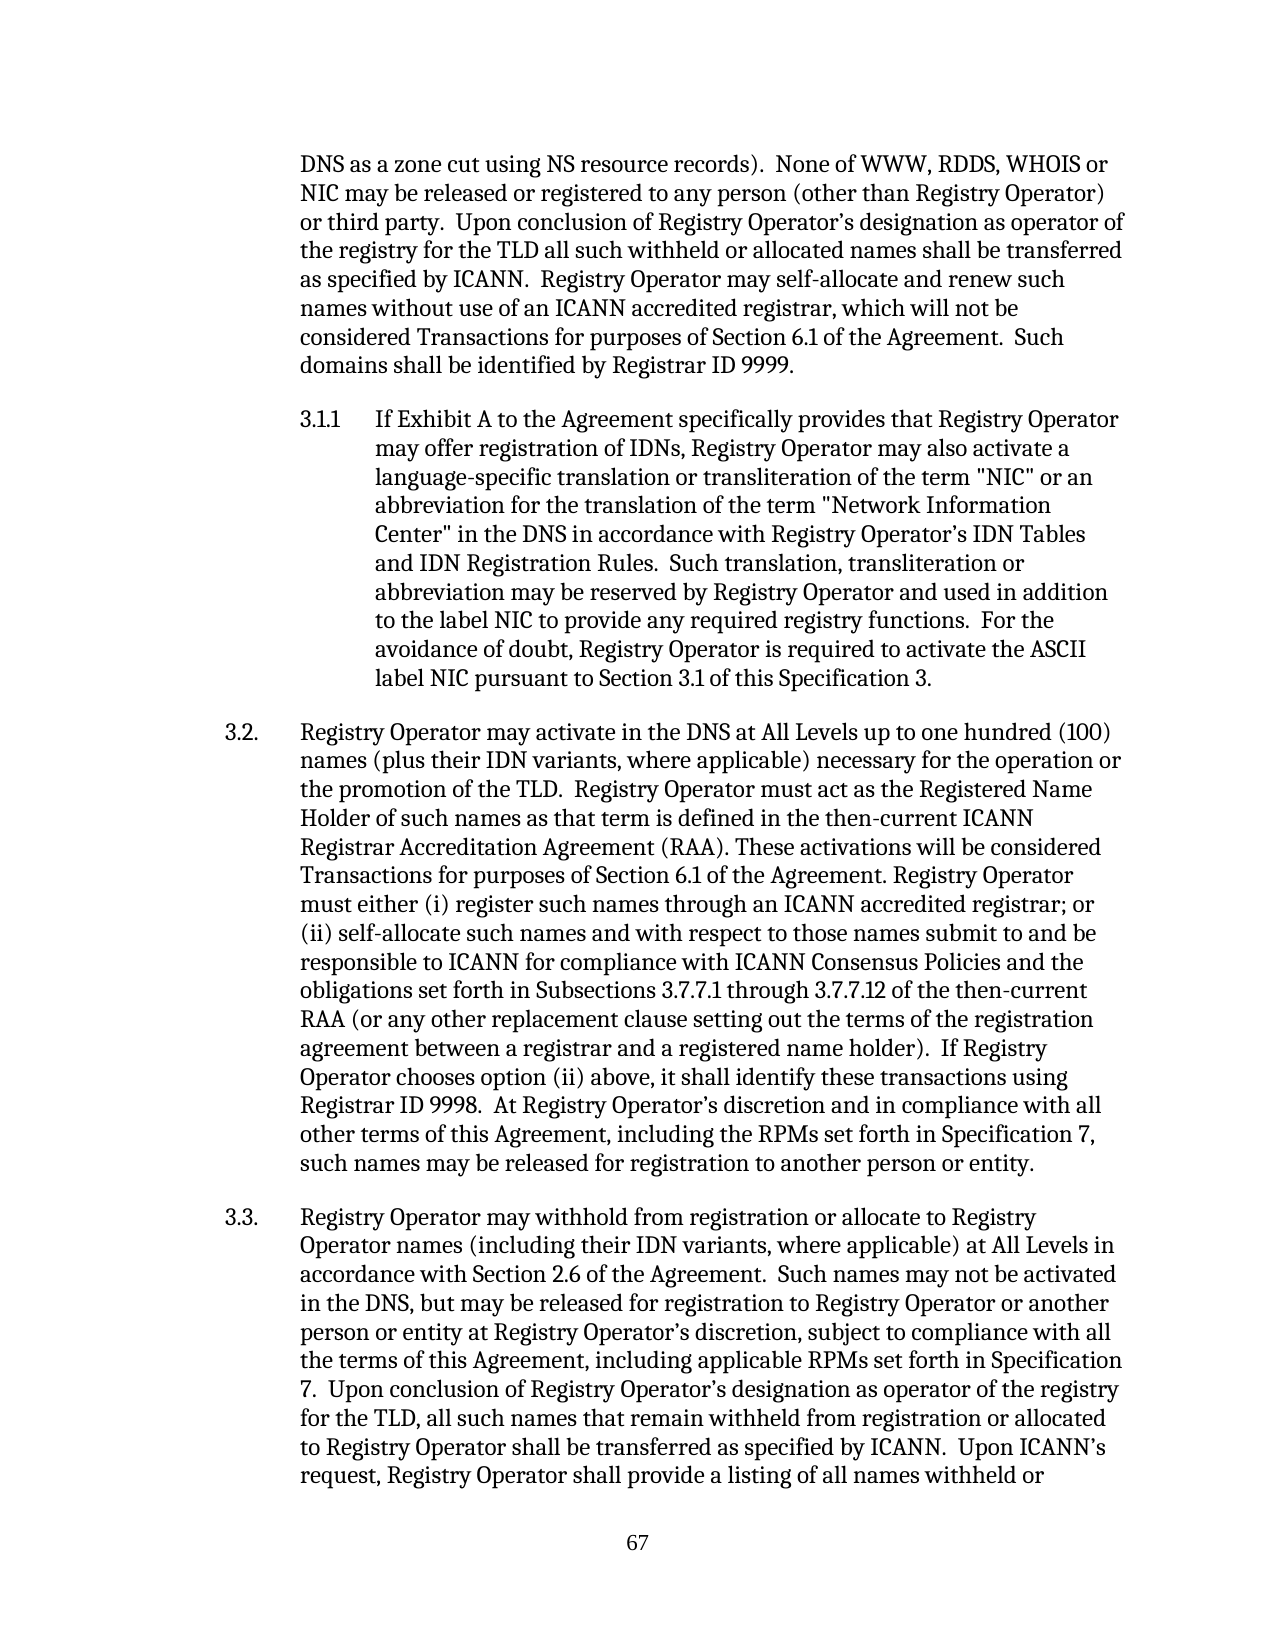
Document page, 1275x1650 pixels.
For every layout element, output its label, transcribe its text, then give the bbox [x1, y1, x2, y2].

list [225, 150, 1125, 380]
text If Exhibit A to the Agreement specifically provides that Registry Operator may offer registration of IDNs, Registry Operator may also activate a language-specific translation or transliteration of the term "NIC" or an abbreviation for the translation of the term "Network Information Center" in the DNS in accordance with Registry Operator’s IDN Tables and IDN Registration Rules. Such translation, transliteration or abbreviation may be reserved by Registry Operator and used in addition to the label NIC to provide any required registry functions. For the avoidance of doubt, Registry Operator is required to activate the ASCII label NIC pursuant to Section 3.1 of this Specification 3. [300, 405, 1125, 692]
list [225, 1202, 1125, 1490]
list Registry Operator may activate in the DNS at All Levels up to one hundred (100) names (plus their IDN variants, where applicable) necessary for the operation or the promotion of the TLD. Registry Operator must act as the Registered Name Holder of such names as that term is defined in the then-current ICANN Registrar Accreditation Agreement (RAA). These activations will be considered Transactions for purposes of Section 6.1 of the Agreement. Registry Operator must either (i) register such names through an ICANN accredited registrar; or (ii) self-allocate such names and with respect to those names submit to and be responsible to ICANN for compliance with ICANN Consensus Policies and the obligations set forth in Subsections 3.7.7.1 through 3.7.7.12 of the then-current RAA (or any other replacement clause setting out the terms of the registration agreement between a registrar and a registered name holder). If Registry Operator chooses option (ii) above, it shall identify these transactions using Registrar ID 9998. At Registry Operator’s discretion and in compliance with all other terms of this Agreement, including the RPMs set forth in Specification 7, such names may be released for registration to another person or entity. [225, 717, 1125, 1177]
